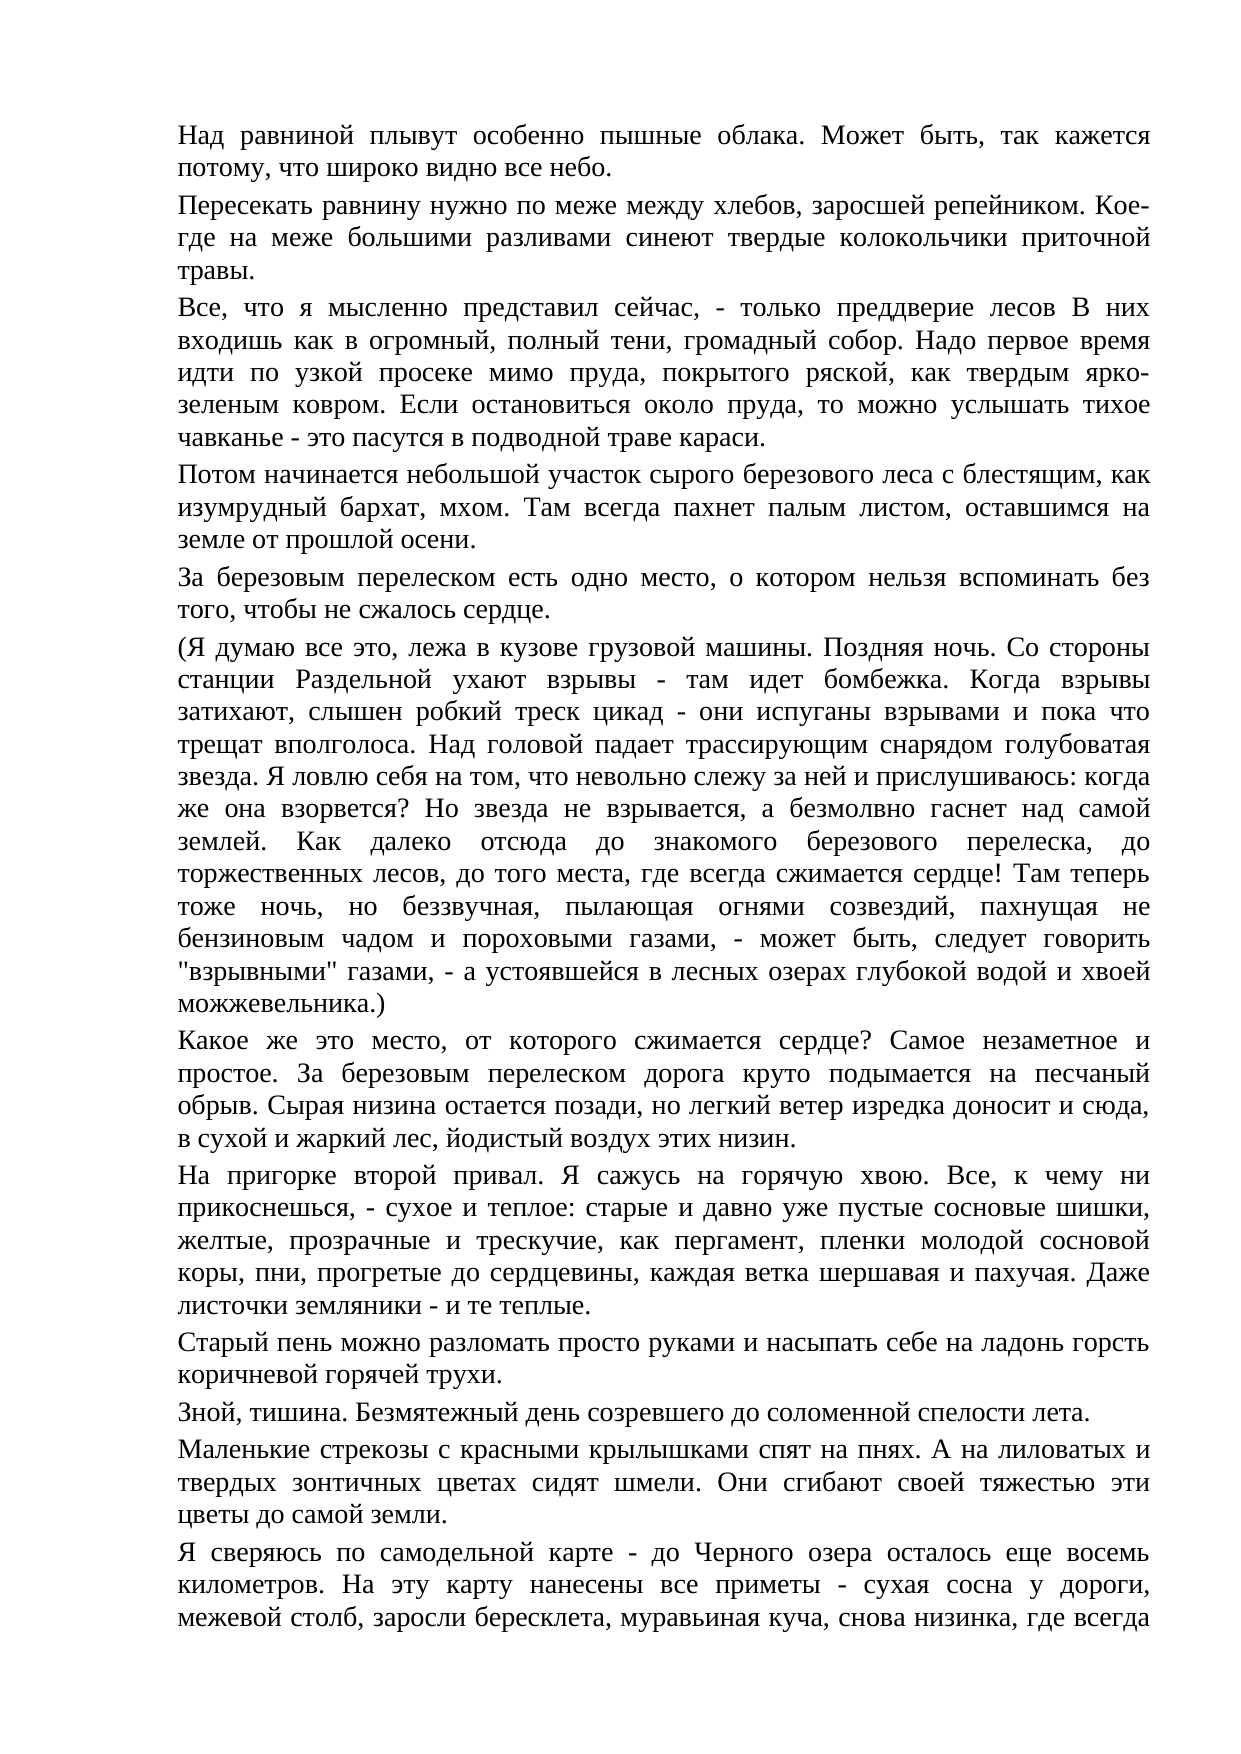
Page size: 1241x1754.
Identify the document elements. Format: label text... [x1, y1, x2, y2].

text Какое же это место, от которого сжимается сердце? Самое незаметное и простое. За березовым перелеском дорога круто подымается на песчаный обрыв. Сырая низина остается позади, но легкий ветер изредка доносит и сюда, в сухой и жаркий лес, йодистый воздух этих низин. [177, 1023, 1152, 1153]
text Пересекать равнину нужно по меже между хлебов, заросшей репейником. Кое-где на меже большими разливами синеют твердые колокольчики приточной травы. [177, 188, 1152, 285]
text Зной, тишина. Безмятежный день созревшего до соломенной спелости лета. [177, 1395, 1152, 1427]
text Все, что я мысленно представил сейчас, - только преддверие лесов В них входишь как в огромный, полный тени, громадный собор. Надо первое время идти по узкой просеке мимо пруда, покрытого ряской, как твердым ярко-зеленым ковром. Если остановиться около пруда, то можно услышать тихое чавканье - это пасутся в подводной траве караси. [177, 290, 1152, 452]
text (Я думаю все это, лежа в кузове грузовой машины. Поздняя ночь. Со стороны станции Раздельной ухают взрывы - там идет бомбежка. Когда взрывы затихают, слышен робкий треск цикад - они испуганы взрывами и пока что трещат вполголоса. Над головой падает трассирующим снарядом голубоватая звезда. Я ловлю себя на том, что невольно слежу за ней и прислушиваюсь: когда же она взорвется? Но звезда не взрывается, а безмолвно гаснет над самой землей. Как далеко отсюда до знакомого березового перелеска, до торжественных лесов, до того места, где всегда сжимается сердце! Там теперь тоже ночь, но беззвучная, пылающая огнями созвездий, пахнущая не бензиновым чадом и пороховыми газами, - может быть, следует говорить "взрывными" газами, - а устоявшейся в лесных озерах глубокой водой и хвоей можжевельника.) [177, 629, 1152, 1018]
text На пригорке второй привал. Я сажусь на горячую хвою. Все, к чему ни прикоснешься, - сухое и теплое: старые и давно уже пустые сосновые шишки, желтые, прозрачные и трескучие, как пергамент, пленки молодой сосновой коры, пни, прогретые до сердцевины, каждая ветка шершавая и пахучая. Даже листочки земляники - и те теплые. [177, 1158, 1152, 1320]
text Над равниной плывут особенно пышные облака. Может быть, так кажется потому, что широко видно все небо. [177, 118, 1152, 183]
text Старый пень можно разломать просто руками и насыпать себе на ладонь горсть коричневой горячей трухи. [177, 1325, 1152, 1390]
text За березовым перелеском есть одно место, о котором нельзя вспоминать без того, чтобы не сжалось сердце. [177, 560, 1152, 624]
text Маленькие стрекозы с красными крылышками спят на пнях. А на лиловатых и твердых зонтичных цветах сидят шмели. Они сгибают своей тяжестью эти цветы до самой земли. [177, 1433, 1152, 1530]
text Потом начинается небольшой участок сырого березового леса с блестящим, как изумрудный бархат, мхом. Там всегда пахнет палым листом, оставшимся на земле от прошлой осени. [177, 457, 1152, 554]
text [177, 1535, 1152, 1632]
